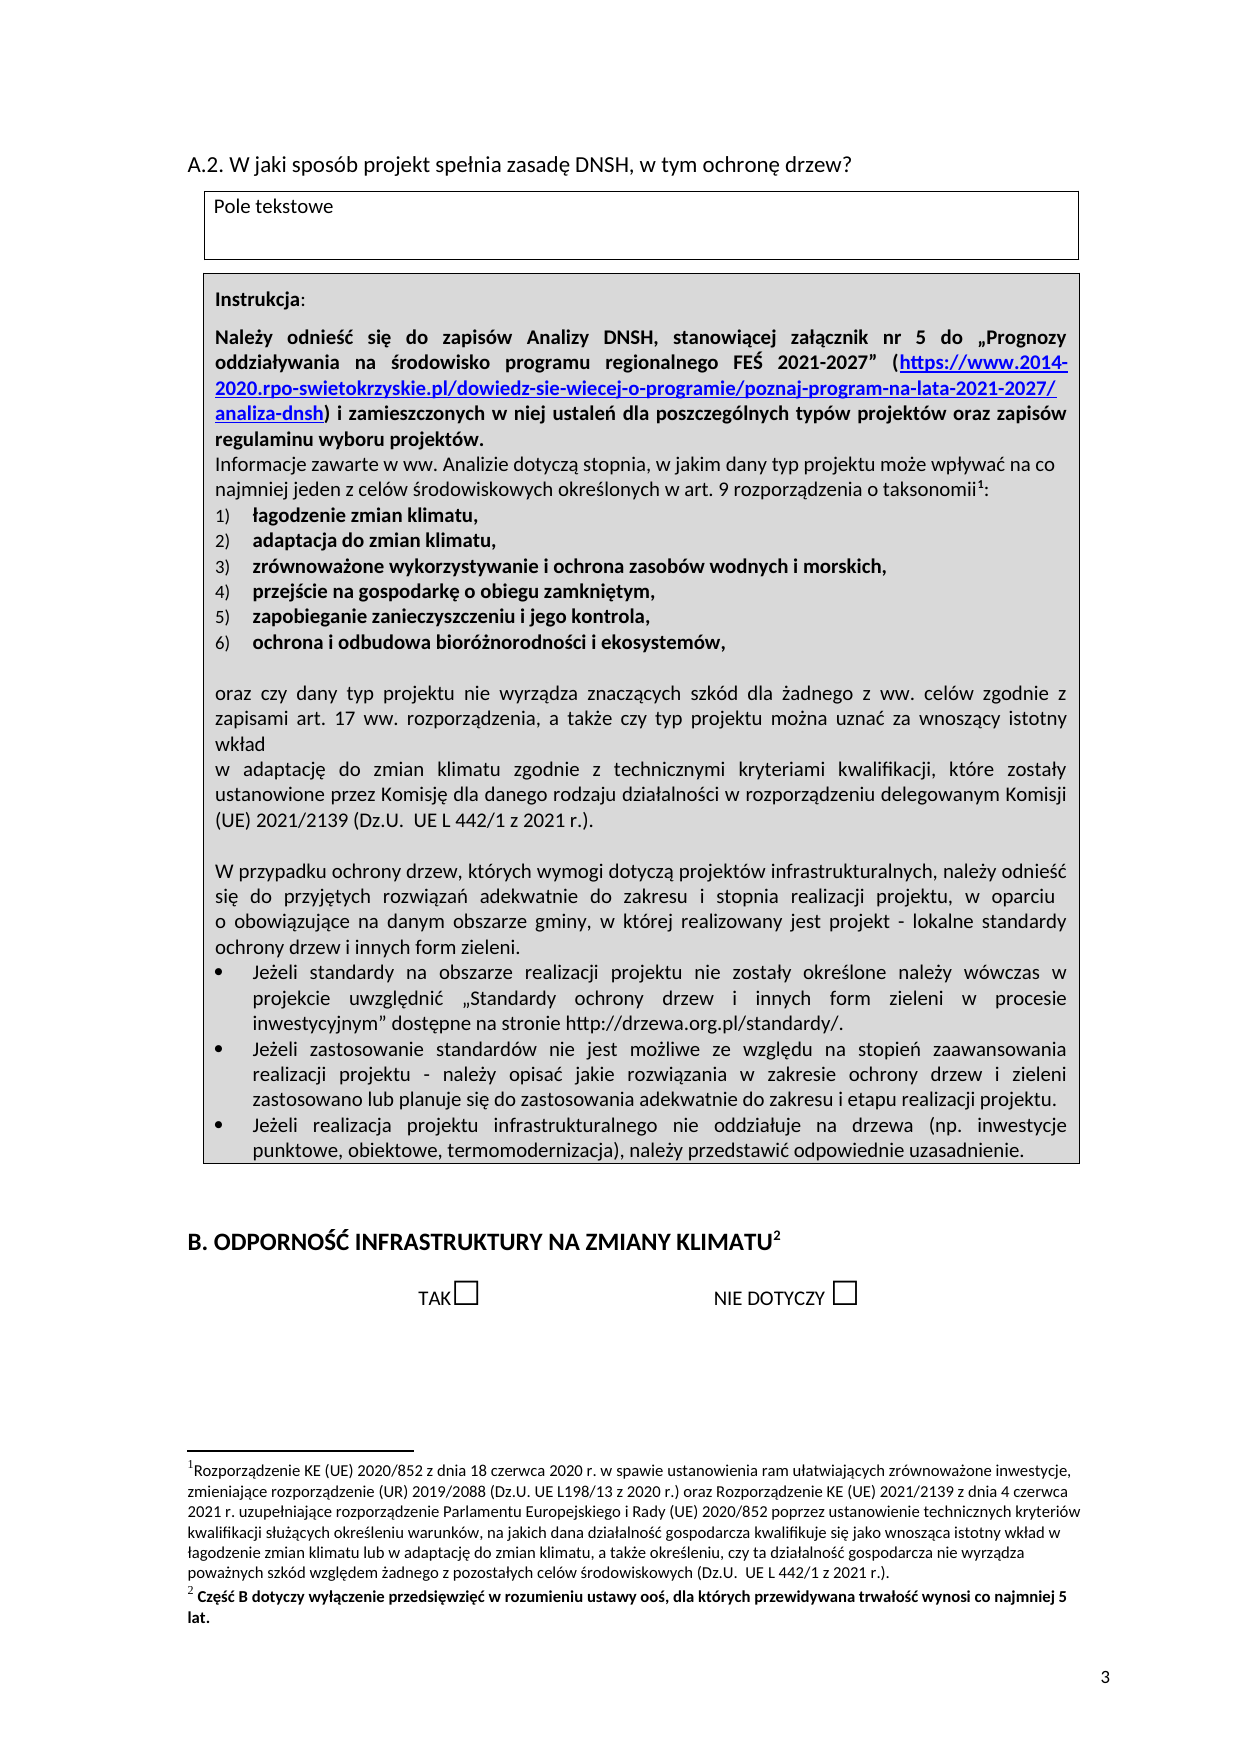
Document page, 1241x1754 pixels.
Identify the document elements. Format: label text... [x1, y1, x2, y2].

subtitle B. ODPORNOŚĆ INFRASTRUKTURY NA ZMIANY KLIMATU [187, 1226, 1090, 1257]
table_header Instrukcja: Należy odnieść się do zapisów Analizy DNSH, stanowiącej załącznik nr 5 do „Prognozy oddziaływania na środowisko programu regionalnego FEŚ 2021-2027” (https://www.2014-2020.rpo-swietokrzyskie.pl/dowiedz-sie-wiecej-o-programie/poznaj-program-na-lata-2021-2027/analiza-dnsh) i zamieszczonych w niej ustaleń dla poszczególnych typów projektów oraz zapisów regulaminu wyboru projektów. Informacje zawarte w ww. Analizie dotyczą stopnia, w jakim dany typ projektu może wpływać na co najmniej jeden z celów środowiskowych określonych w art. 9 rozporządzenia o taksonomii: łagodzenie zmian klimatu, adaptacja do zmian klimatu, zrównoważone wykorzystywanie i ochrona zasobów wodnych i morskich, przejście na gospodarkę o obiegu zamkniętym, zapobieganie zanieczyszczeniu i jego kontrola, ochrona i odbudowa bioróżnorodności i ekosystemów, oraz czy dany typ projektu nie wyrządza znaczących szkód dla żadnego z ww. celów zgodnie z zapisami art. 17 ww. rozporządzenia, a także czy typ projektu można uznać za wnoszący istotny wkład w adaptację do zmian klimatu zgodnie z technicznymi kryteriami kwalifikacji, które zostały ustanowione przez Komisję dla danego rodzaju działalności w rozporządzeniu delegowanym Komisji (UE) 2021/2139 (Dz.U. UE L 442/1 z 2021 r.). W przypadku ochrony drzew, których wymogi dotyczą projektów infrastrukturalnych, należy odnieść się do przyjętych rozwiązań adekwatnie do zakresu i stopnia realizacji projektu, w oparciu o obowiązujące na danym obszarze gminy, w której realizowany jest projekt - lokalne standardy ochrony drzew i innych form zieleni. Jeżeli standardy na obszarze realizacji projektu nie zostały określone należy wówczas w projekcie uwzględnić „Standardy ochrony drzew i innych form zieleni w procesie inwestycyjnym” dostępne na stronie http://drzewa.org.pl/standardy/. Jeżeli zastosowanie standardów nie jest możliwe ze względu na stopień zaawansowania realizacji projektu - należy opisać jakie rozwiązania w zakresie ochrony drzew i zieleni zastosowano lub planuje się do zastosowania adekwatnie do zakresu i etapu realizacji projektu. Jeżeli realizacja projektu infrastrukturalnego nie oddziałuje na drzewa (np. inwestycje punktowe, obiektowe, termomodernizacja), należy przedstawić odpowiednie uzasadnienie. [204, 274, 1079, 1163]
text TAK NIE DOTYCZY [187, 1269, 1090, 1315]
subtitle A.2. W jaki sposób projekt spełnia zasadę DNSH, w tym ochronę drzew? [187, 150, 1090, 178]
text Pole tekstowe [205, 192, 1078, 219]
